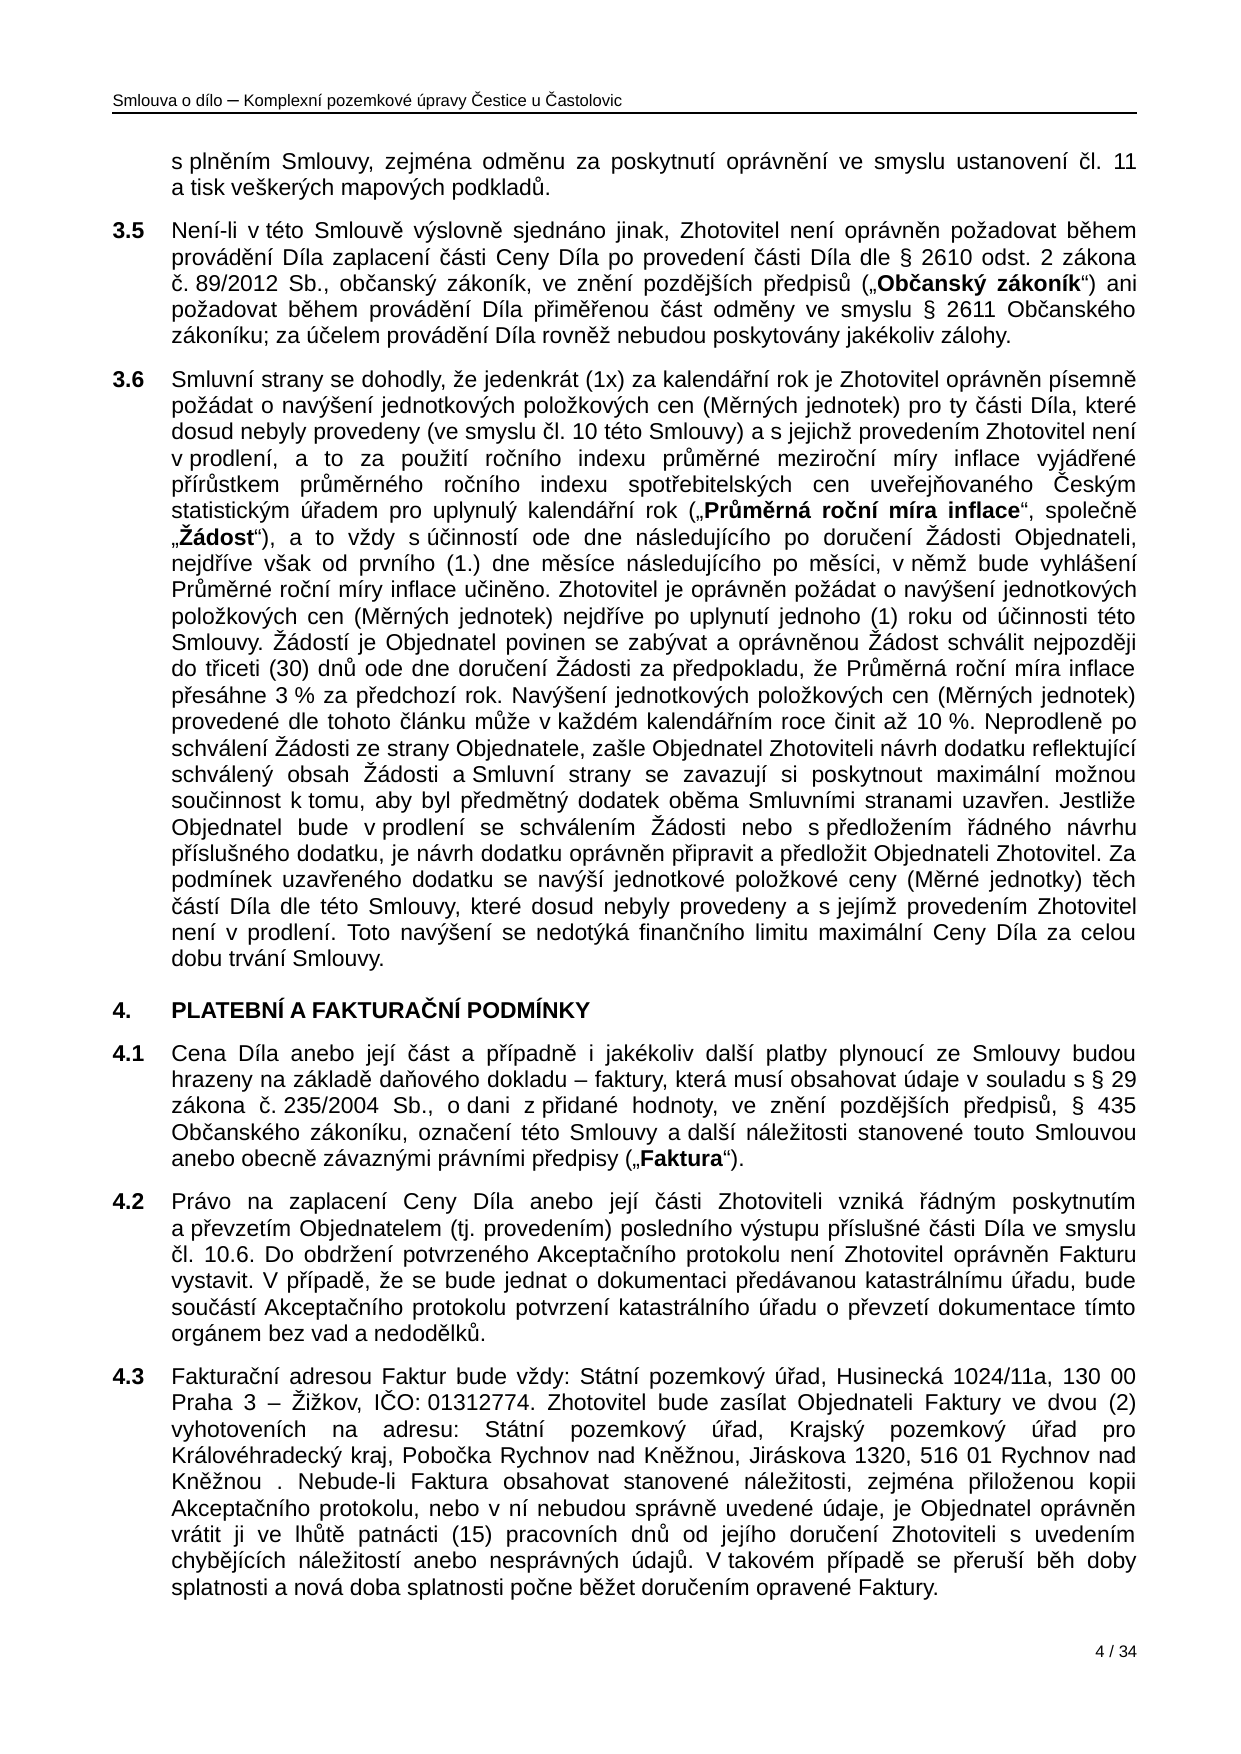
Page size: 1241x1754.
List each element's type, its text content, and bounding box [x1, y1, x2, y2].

text Fakturační adresou Faktur bude vždy: Státní pozemkový úřad, Husinecká 1024/11a, 130 00 Praha 3 – Žižkov, IČO: 01312774. Zhotovitel bude zasílat Objednateli Faktury ve dvou (2) vyhotoveních na adresu: Státní pozemkový úřad, Krajský pozemkový úřad pro Královéhradecký kraj, Pobočka Rychnov nad Kněžnou, Jiráskova 1320, 516 01 Rychnov nad Kněžnou . Nebude-li Faktura obsahovat stanovené náležitosti, zejména přiloženou kopii Akceptačního protokolu, nebo v ní nebudou správně uvedené údaje, je Objednatel oprávněn vrátit ji ve lhůtě patnácti (15) pracovních dnů od jejího doručení Zhotoviteli s uvedením chybějících náležitostí anebo nesprávných údajů. V takovém případě se přeruší běh doby splatnosti a nová doba splatnosti počne běžet doručením opravené Faktury. [112, 1363, 1137, 1600]
text Právo na zaplacení Ceny Díla anebo její části Zhotoviteli vzniká řádným poskytnutím a převzetím Objednatelem (tj. provedením) posledního výstupu příslušné části Díla ve smyslu čl. 10.6. Do obdržení potvrzeného Akceptačního protokolu není Zhotovitel oprávněn Fakturu vystavit. V případě, že se bude jednat o dokumentaci předávanou katastrálnímu úřadu, bude součástí Akceptačního protokolu potvrzení katastrálního úřadu o převzetí dokumentace tímto orgánem bez vad a nedodělků. [112, 1188, 1137, 1346]
text Platební a fakturační podmínky [112, 997, 1137, 1023]
text Smluvní strany se dohodly, že jedenkrát (1x) za kalendářní rok je Zhotovitel oprávněn písemně požádat o navýšení jednotkových položkových cen (Měrných jednotek) pro ty části Díla, které dosud nebyly provedeny (ve smyslu čl. 10 této Smlouvy) a s jejichž provedením Zhotovitel není v prodlení, a to za použití ročního indexu průměrné meziroční míry inflace vyjádřené přírůstkem průměrného ročního indexu spotřebitelských cen uveřejňovaného Českým statistickým úřadem pro uplynulý kalendářní rok („Průměrná roční míra inflace“, společně „Žádost“), a to vždy s účinností ode dne následujícího po doručení Žádosti Objednateli, nejdříve však od prvního (1.) dne měsíce následujícího po měsíci, v němž bude vyhlášení Průměrné roční míry inflace učiněno. Zhotovitel je oprávněn požádat o navýšení jednotkových položkových cen (Měrných jednotek) nejdříve po uplynutí jednoho (1) roku od účinnosti této Smlouvy. Žádostí je Objednatel povinen se zabývat a oprávněnou Žádost schválit nejpozději do třiceti (30) dnů ode dne doručení Žádosti za předpokladu, že Průměrná roční míra inflace přesáhne 3 % za předchozí rok. Navýšení jednotkových položkových cen (Měrných jednotek) provedené dle tohoto článku může v každém kalendářním roce činit až 10 %. Neprodleně po schválení Žádosti ze strany Objednatele, zašle Objednatel Zhotoviteli návrh dodatku reflektující schválený obsah Žádosti a Smluvní strany se zavazují si poskytnout maximální možnou součinnost k tomu, aby byl předmětný dodatek oběma Smluvními stranami uzavřen. Jestliže Objednatel bude v prodlení se schválením Žádosti nebo s předložením řádného návrhu příslušného dodatku, je návrh dodatku oprávněn připravit a předložit Objednateli Zhotovitel. Za podmínek uzavřeného dodatku se navýší jednotkové položkové ceny (Měrné jednotky) těch částí Díla dle této Smlouvy, které dosud nebyly provedeny a s jejímž provedením Zhotovitel není v prodlení. Toto navýšení se nedotýká finančního limitu maximální Ceny Díla za celou dobu trvání Smlouvy. [112, 366, 1137, 972]
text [112, 148, 1137, 200]
text Cena Díla anebo její část a případně i jakékoliv další platby plynoucí ze Smlouvy budou hrazeny na základě daňového dokladu – faktury, která musí obsahovat údaje v souladu s § 29 zákona č. 235/2004 Sb., o dani z přidané hodnoty, ve znění pozdějších předpisů, § 435 Občanského zákoníku, označení této Smlouvy a další náležitosti stanovené touto Smlouvou anebo obecně závaznými právními předpisy („Faktura“). [112, 1040, 1137, 1171]
text Není-li v této Smlouvě výslovně sjednáno jinak, Zhotovitel není oprávněn požadovat během provádění Díla zaplacení části Ceny Díla po provedení části Díla dle § 2610 odst. 2 zákona č. 89/2012 Sb., občanský zákoník, ve znění pozdějších předpisů („Občanský zákoník“) ani požadovat během provádění Díla přiměřenou část odměny ve smyslu § 2611 Občanského zákoníku; za účelem provádění Díla rovněž nebudou poskytovány jakékoliv zálohy. [112, 217, 1137, 349]
